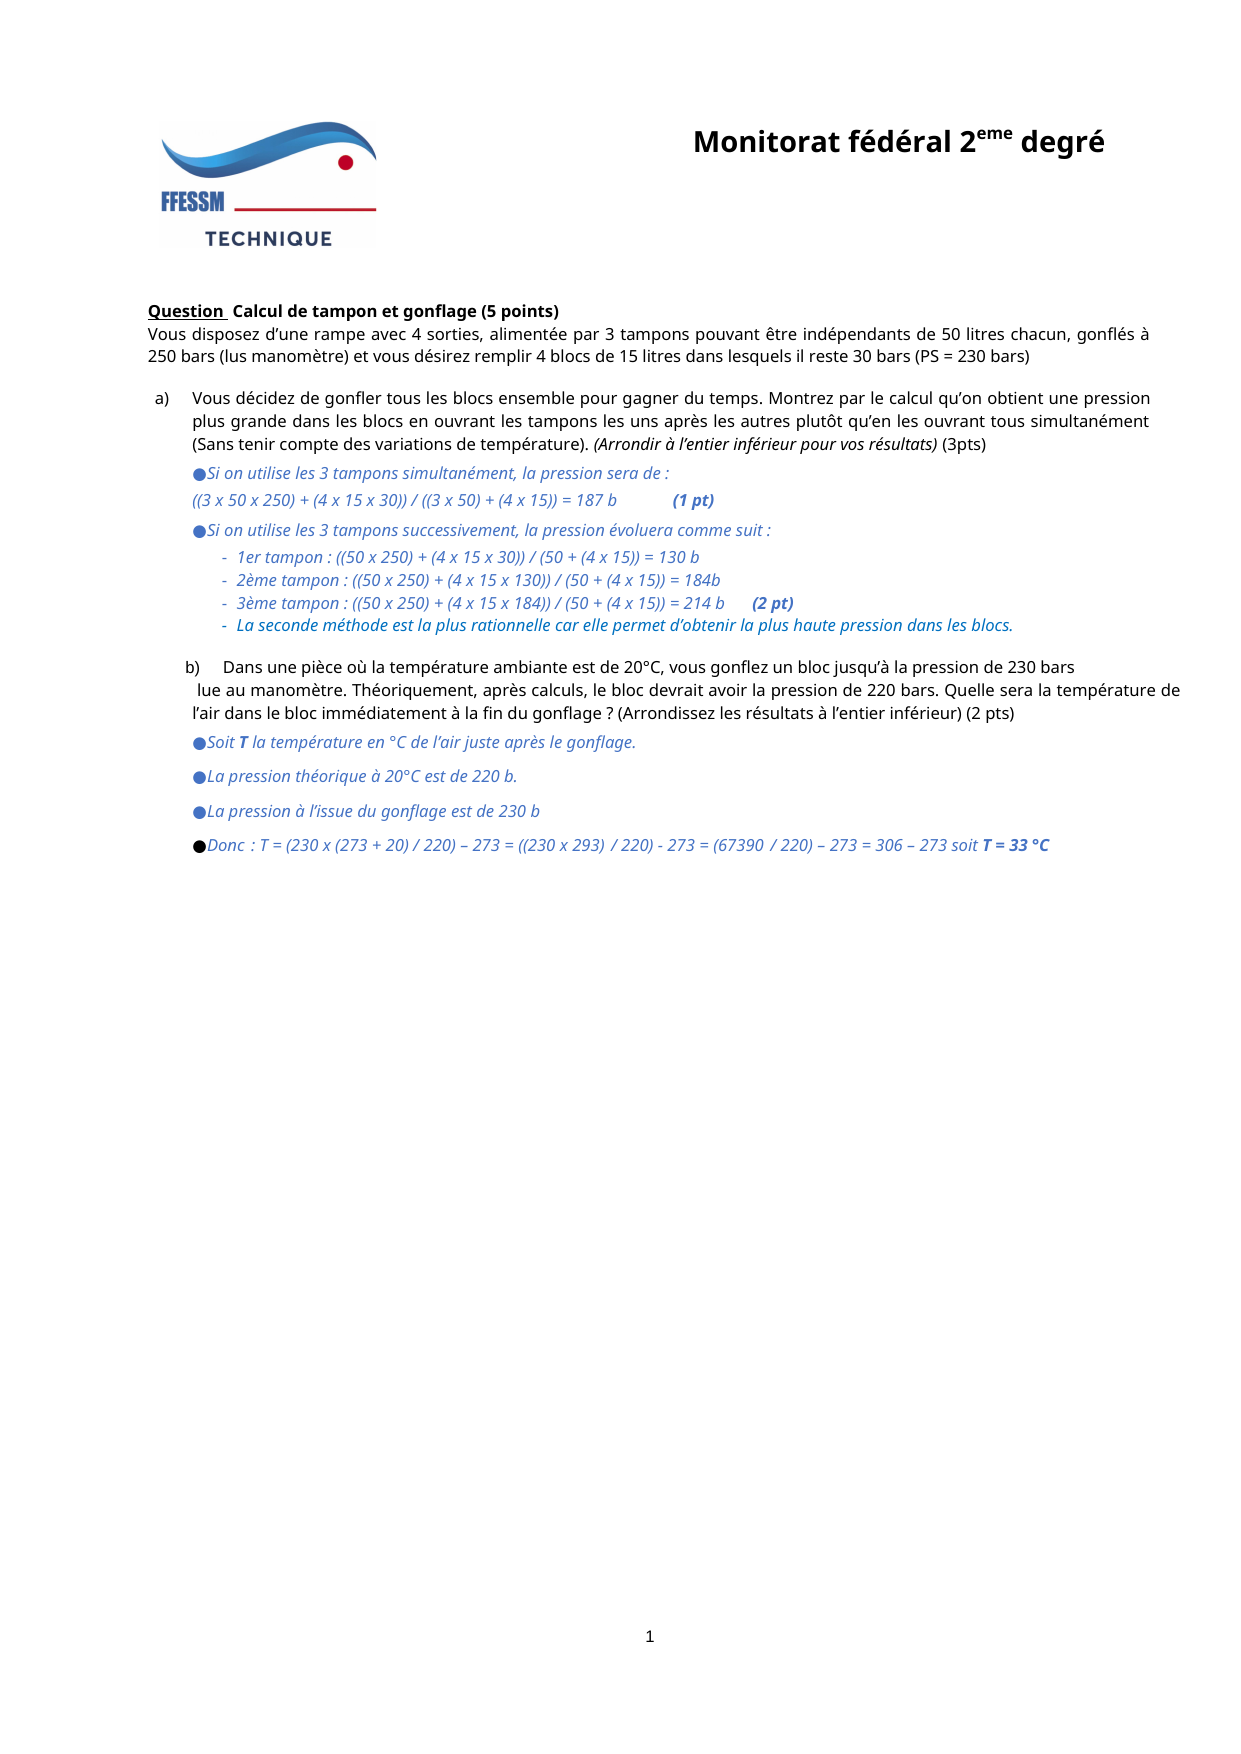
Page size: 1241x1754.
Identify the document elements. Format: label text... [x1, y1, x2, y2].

list Si on utilise les 3 tampons successivement, la pression évoluera comme suit : [192, 512, 1152, 546]
text lue au manomètre. Théoriquement, après calculs, le bloc devrait avoir la pression de 220 bars. Quelle sera la température de l’air dans le bloc immédiatement à la fin du gonflage ? (Arrondissez les résultats à l’entier inférieur) (2 pts) [192, 679, 1181, 724]
list 3ème tampon : ((50 x 250) + (4 x 15 x 184)) / (50 + (4 x 15)) = 214 b (2 pt) [222, 591, 1152, 614]
list La seconde méthode est la plus rationnelle car elle permet d’obtenir la plus haute pression dans les blocs. [222, 614, 1152, 637]
text Question Calcul de tampon et gonflage (5 points) [148, 299, 1152, 322]
picture [158, 121, 377, 248]
list La pression à l’issue du gonflage est de 230 b [192, 792, 1152, 827]
list 1er tampon : ((50 x 250) + (4 x 15 x 30)) / (50 + (4 x 15)) = 130 b [222, 546, 1152, 569]
list La pression théorique à 20°C est de 220 b. [192, 758, 1152, 792]
list Dans une pièce où la température ambiante est de 20°C, vous gonflez un bloc jusqu’à la pression de 230 bars [162, 656, 1181, 679]
list Donc : T = (230 x (273 + 20) / 220) – 273 = ((230 x 293) / 220) - 273 = (67390 / 220) – 273 = 306 – 273 soit T = 33 °C [192, 827, 1152, 861]
list Soit T la température en °C de l’air juste après le gonflage. [192, 724, 1152, 758]
text ((3 x 50 x 250) + (4 x 15 x 30)) / ((3 x 50) + (4 x 15)) = 187 b (1 pt) [192, 489, 1152, 512]
list Si on utilise les 3 tampons simultanément, la pression sera de : [192, 455, 1152, 489]
text Vous disposez d’une rampe avec 4 sorties, alimentée par 3 tampons pouvant être indépendants de 50 litres chacun, gonflés à 250 bars (lus manomètre) et vous désirez remplir 4 blocs de 15 litres dans lesquels il reste 30 bars (PS = 230 bars) [148, 322, 1152, 368]
list Vous décidez de gonfler tous les blocs ensemble pour gagner du temps. Montrez par le calcul qu’on obtient une pression plus grande dans les blocs en ouvrant les tampons les uns après les autres plutôt qu’en les ouvrant tous simultanément (Sans tenir compte des variations de température). (Arrondir à l’entier inférieur pour vos résultats) (3pts) [154, 387, 1152, 455]
list 2ème tampon : ((50 x 250) + (4 x 15 x 130)) / (50 + (4 x 15)) = 184b [222, 569, 1152, 591]
